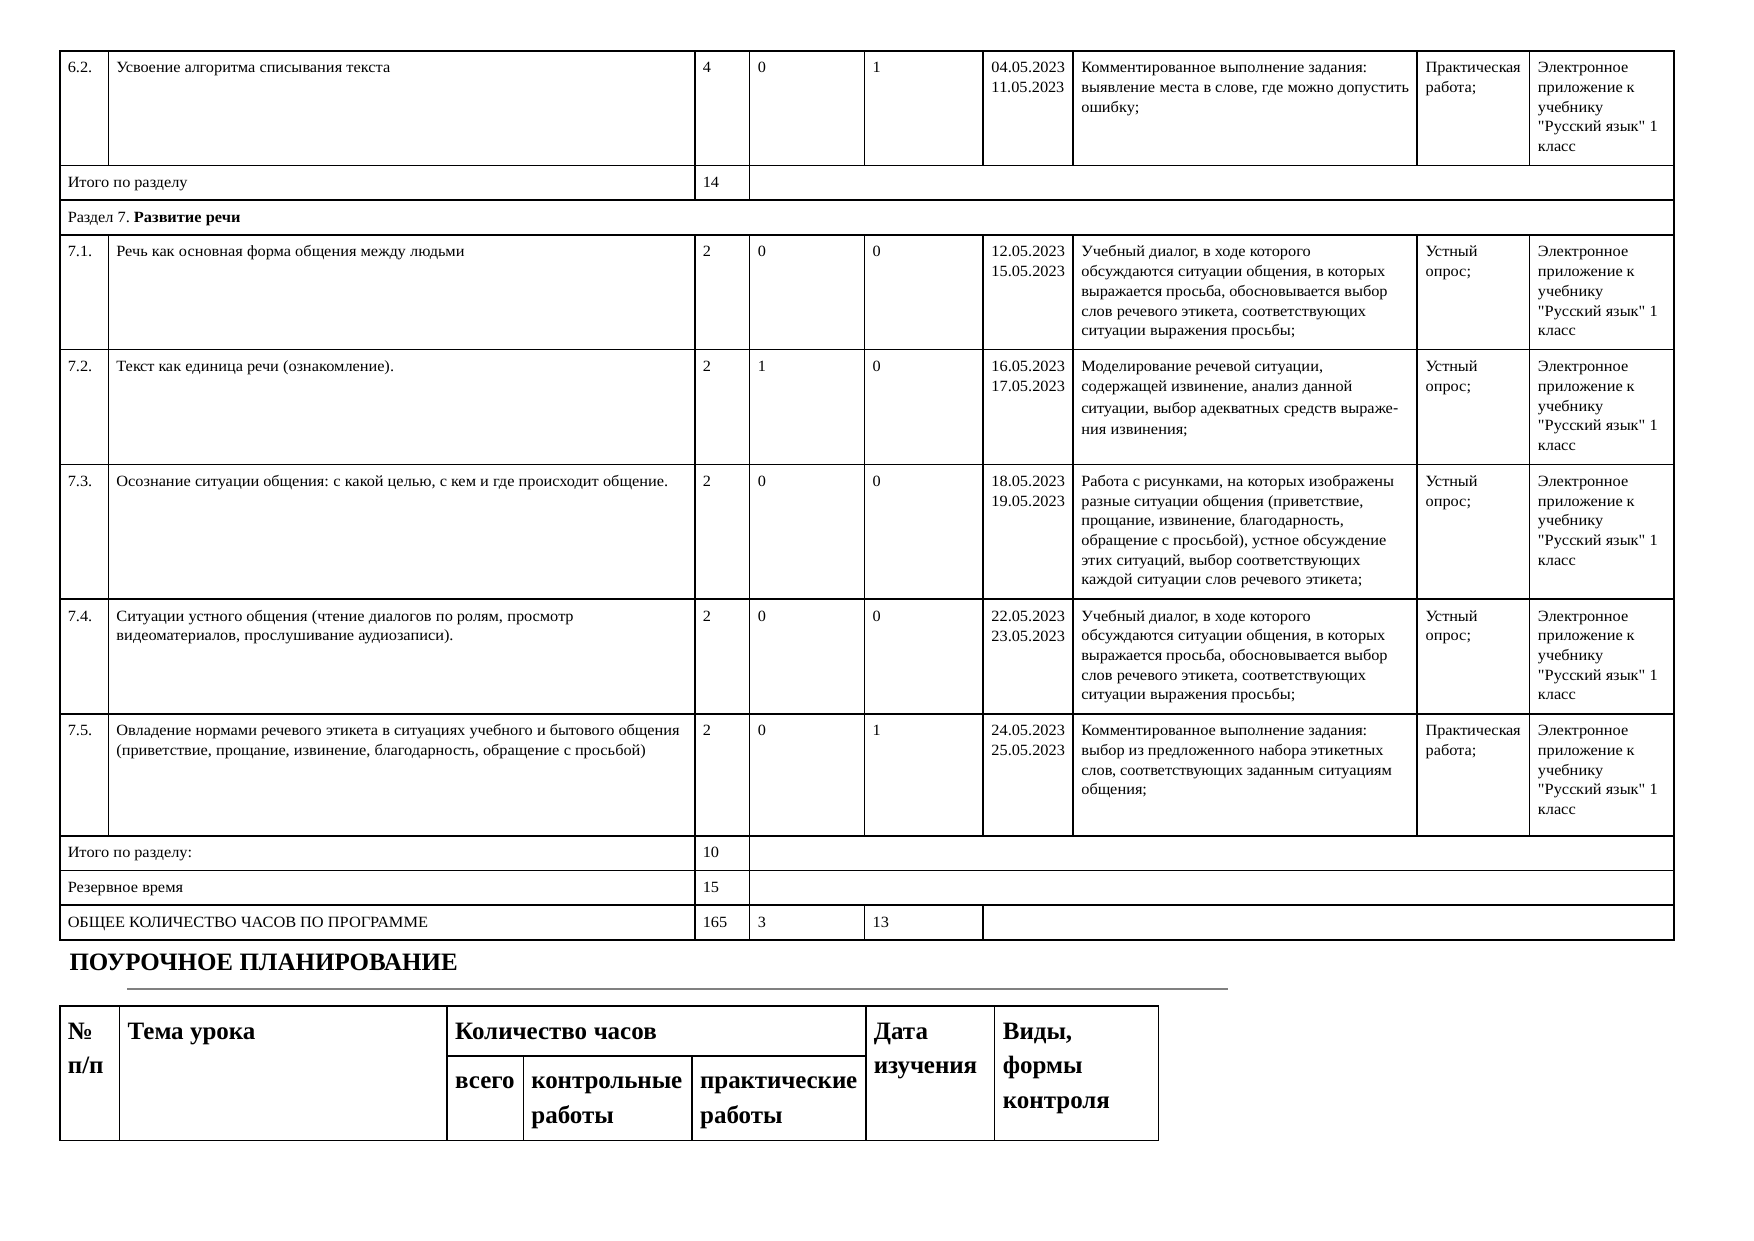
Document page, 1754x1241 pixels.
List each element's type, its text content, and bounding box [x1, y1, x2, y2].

table_cell 10 [696, 837, 749, 870]
table_cell Текст как единица речи (ознакомление). [109, 350, 694, 463]
table_header Количество часов [448, 1007, 865, 1055]
table_header 7.1. [61, 236, 108, 349]
table_header Устный опрос; [1418, 236, 1529, 349]
table_cell Работа с рисунками, на которых изображены разные ситуации общения (приветствие, прощание, извинение, благодарность, обращение с просьбой), устное обсуждение этих ситуаций, выбор соответствующих каждой ситуации слов речевого этикета; [1074, 465, 1416, 598]
table_header 12.05.2023 15.05.2023 [984, 236, 1072, 349]
table_cell 14 [696, 166, 749, 199]
table_cell Итого по разделу: [61, 837, 694, 870]
table_header 0 [865, 236, 982, 349]
table_cell [750, 166, 1673, 199]
table_cell Усвоение алгоритма списывания текста [109, 52, 694, 165]
table_header Учебный диалог, в ходе которого обсуждаются ситуации общения, в которых выражается просьба, обосновывается выбор слов речевого этикета, соответствующих ситуации выражения просьбы; [1074, 236, 1416, 349]
table_cell Практическая работа; [1418, 715, 1529, 835]
table_cell 4 [696, 52, 749, 165]
table_cell 7.4. [61, 600, 108, 713]
table_cell 165 [696, 906, 749, 939]
table_cell Резервное время [61, 871, 694, 904]
table_cell 1 [865, 715, 982, 835]
table_cell 0 [750, 600, 864, 713]
table_header Дата изучения [867, 1007, 994, 1139]
table_cell Раздел 7. Развитие речи [61, 201, 1673, 234]
table_cell Итого по разделу [61, 166, 694, 199]
table_cell Устный опрос; [1418, 465, 1529, 598]
table_cell Электронное приложение к учебнику "Русский язык" 1 класс [1530, 715, 1673, 835]
list ПОУРОЧНОЕ ПЛАНИРОВАНИЕ [69, 947, 1698, 976]
table_cell Осознание ситуации общения: с какой целью, с кем и где происходит общение. [109, 465, 694, 598]
table_cell 2 [696, 465, 749, 598]
table_cell Ситуации устного общения (чтение диалогов по ролям, просмотр видеоматериалов, прослушивание аудиозаписи). [109, 600, 694, 713]
table_cell 16.05.2023 17.05.2023 [984, 350, 1072, 463]
table_cell 04.05.2023 11.05.2023 [984, 52, 1072, 165]
table_header Речь как основная форма общения между людьми [109, 236, 694, 349]
table_header № п/п [61, 1007, 119, 1139]
table_cell Учебный диалог, в ходе которого обсуждаются ситуации общения, в которых выражается просьба, обосновывается выбор слов речевого этикета, соответствующих ситуации выражения просьбы; [1074, 600, 1416, 713]
table_cell 22.05.2023 23.05.2023 [984, 600, 1072, 713]
table_cell 1 [865, 52, 982, 165]
table_cell Комментированное выполнение задания: выбор из предложенного набора этикетных слов, соответствующих заданным ситуациям общения; [1074, 715, 1416, 835]
table_cell 7.5. [61, 715, 108, 835]
table_cell Овладение нормами речевого этикета в ситуациях учебного и бытового общения (приветствие, прощание, извинение, благодарность, обращение с просьбой) [109, 715, 694, 835]
table_cell 7.2. [61, 350, 108, 463]
table_cell [750, 837, 1673, 870]
table_cell Устный опрос; [1418, 600, 1529, 713]
table_cell 6.2. [61, 52, 108, 165]
table_cell 1 [750, 350, 864, 463]
table_cell 18.05.2023 19.05.2023 [984, 465, 1072, 598]
table_cell 0 [865, 350, 982, 463]
table_cell контрольные работы [524, 1057, 691, 1139]
table_cell 0 [750, 465, 864, 598]
table_header Тема урока [120, 1007, 446, 1139]
table_cell 2 [696, 715, 749, 835]
table_cell Электронное приложение к учебнику "Русский язык" 1 класс [1530, 600, 1673, 713]
table_cell 0 [750, 715, 864, 835]
table_cell [984, 906, 1673, 939]
table_header 0 [750, 236, 864, 349]
table_cell Комментированное выполнение задания: выявление места в слове, где можно допустить ошибку; [1074, 52, 1416, 165]
table_cell 13 [865, 906, 982, 939]
table_header Виды, формы контроля [995, 1007, 1158, 1139]
table_cell Устный опрос; [1418, 350, 1529, 463]
table_cell всего [448, 1057, 523, 1139]
table_cell Электронное приложение к учебнику "Русский язык" 1 класс [1530, 350, 1673, 463]
table_cell 2 [696, 600, 749, 713]
table_cell 0 [750, 52, 864, 165]
table_cell Электронное приложение к учебнику "Русский язык" 1 класс [1530, 465, 1673, 598]
table_cell 15 [696, 871, 749, 904]
table_cell Моделирование речевой ситуации, содержащей извинение, анализ данной ситуации, выбор адекватных средств выраже‐ ния извинения; [1074, 350, 1416, 463]
table_cell ОБЩЕЕ КОЛИЧЕСТВО ЧАСОВ ПО ПРОГРАММЕ [61, 906, 694, 939]
table_header 2 [696, 236, 749, 349]
table_cell [750, 871, 1673, 904]
table_cell 0 [865, 465, 982, 598]
table_header Электронное приложение к учебнику "Русский язык" 1 класс [1530, 236, 1673, 349]
table_cell 0 [865, 600, 982, 713]
table_cell 2 [696, 350, 749, 463]
table_cell 3 [750, 906, 864, 939]
table_cell 24.05.2023 25.05.2023 [984, 715, 1072, 835]
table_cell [1530, 52, 1673, 165]
table_cell практические работы [693, 1057, 865, 1139]
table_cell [1418, 52, 1529, 165]
table_cell 7.3. [61, 465, 108, 598]
